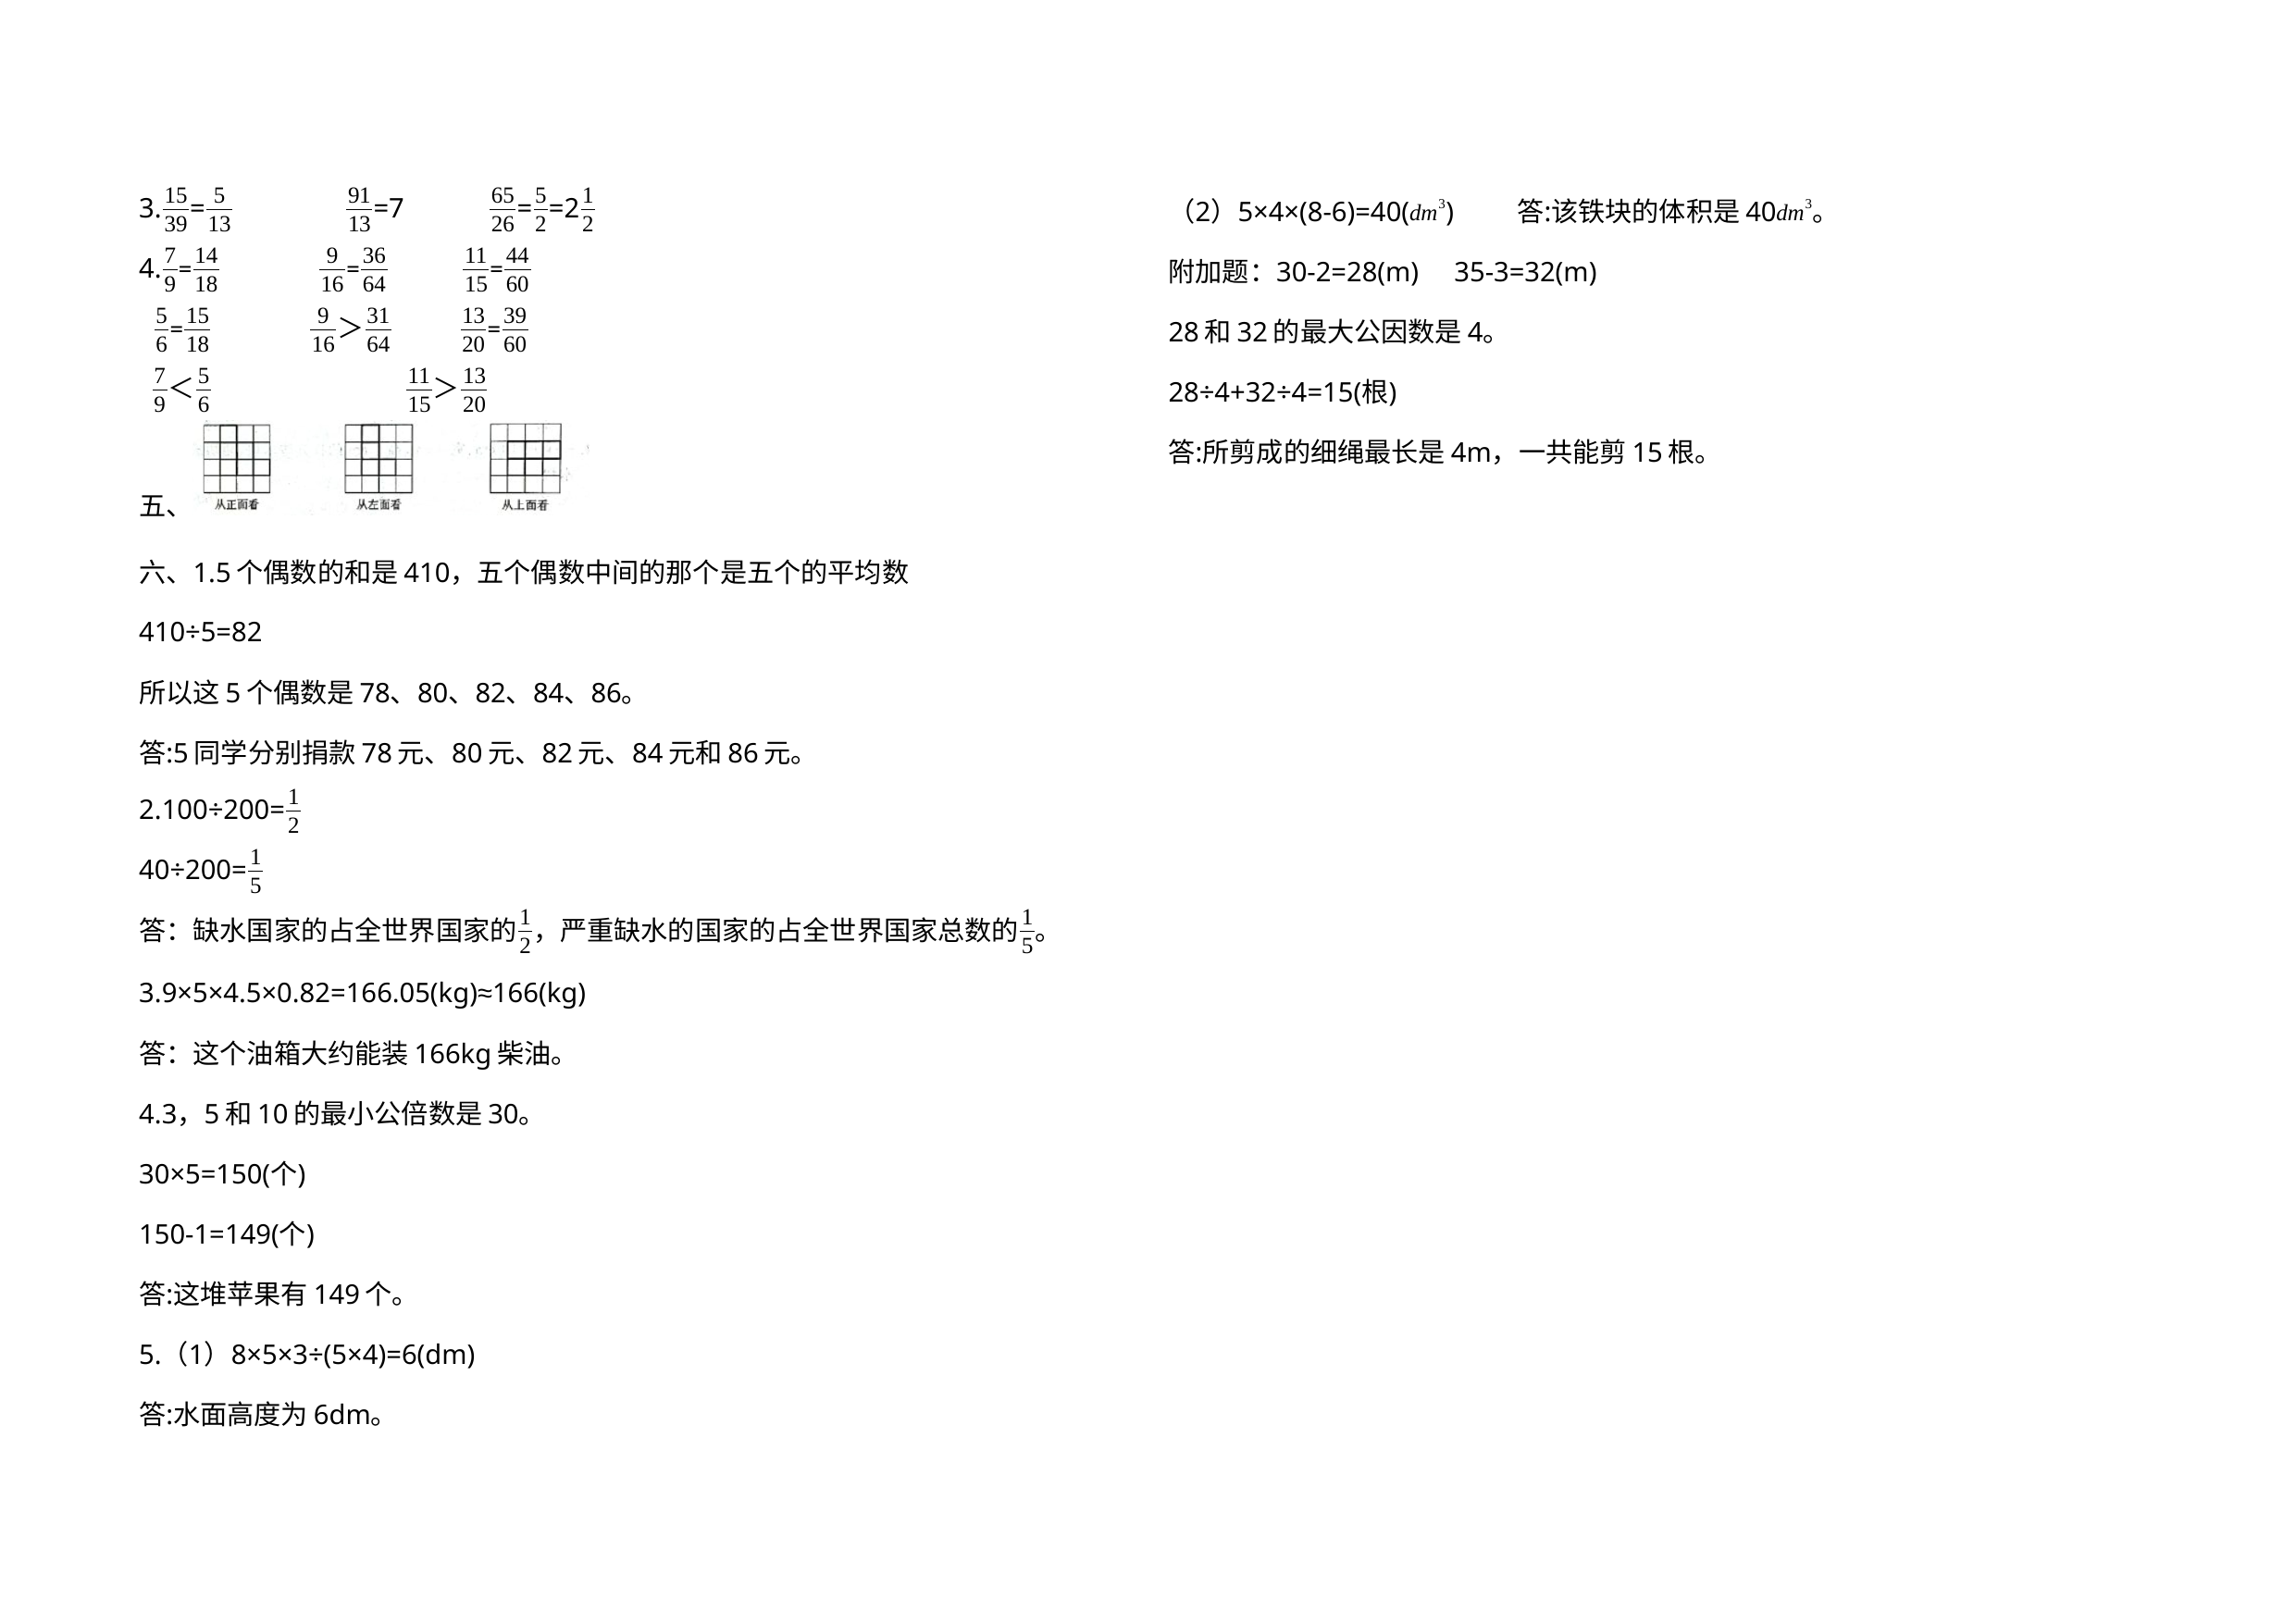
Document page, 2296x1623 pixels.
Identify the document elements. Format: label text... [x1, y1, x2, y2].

text 150-1=149(个) [139, 1202, 1127, 1262]
list 4.3，5和10的最小公倍数是30。 [139, 1082, 1127, 1142]
text 3.= =7 ==2 [139, 180, 1127, 240]
text （2）5×4×(8-6)=40() 答:该铁块的体积是40。 [1168, 180, 2156, 240]
text 5.（1）8×5×3÷(5×4)=6(dm) [139, 1322, 1127, 1382]
text 附加题：30-2=28(m) 35-3=32(m) [1168, 240, 2156, 300]
text 2.100÷200= [139, 781, 1127, 841]
text 28÷4+32÷4=15(根) [1168, 360, 2156, 420]
text 410÷5=82 [139, 601, 1127, 661]
text 答：这个油箱大约能装166kg柴油。 [139, 1022, 1127, 1082]
list 30×5=150(个) [139, 1142, 1127, 1202]
text ＜ ＞ [139, 360, 1127, 420]
text 4.= = = [139, 240, 1127, 300]
text 答：缺水国家的占全世界国家的，严重缺水的国家的占全世界国家总数的。 [139, 901, 1127, 961]
text 28和32的最大公因数是4。 [1168, 300, 2156, 360]
text 答:所剪成的细绳最长是4m，一共能剪15根。 [1168, 420, 2156, 480]
text 答:这堆苹果有149个。 [139, 1262, 1127, 1322]
text 答:5同学分别捐款78元、80元、82元、84元和86元。 [139, 721, 1127, 781]
text 3.9×5×4.5×0.82=166.05(kg)≈166(kg) [139, 961, 1127, 1022]
text 40÷200= [139, 841, 1127, 901]
picture [192, 420, 590, 515]
text 所以这5个偶数是78、80、82、84、86。 [139, 661, 1127, 721]
text 答:水面高度为6dm。 [139, 1382, 1127, 1443]
text 六、1.5个偶数的和是410，五个偶数中间的那个是五个的平均数 [139, 540, 1127, 601]
text = ＞ = [139, 300, 1127, 360]
